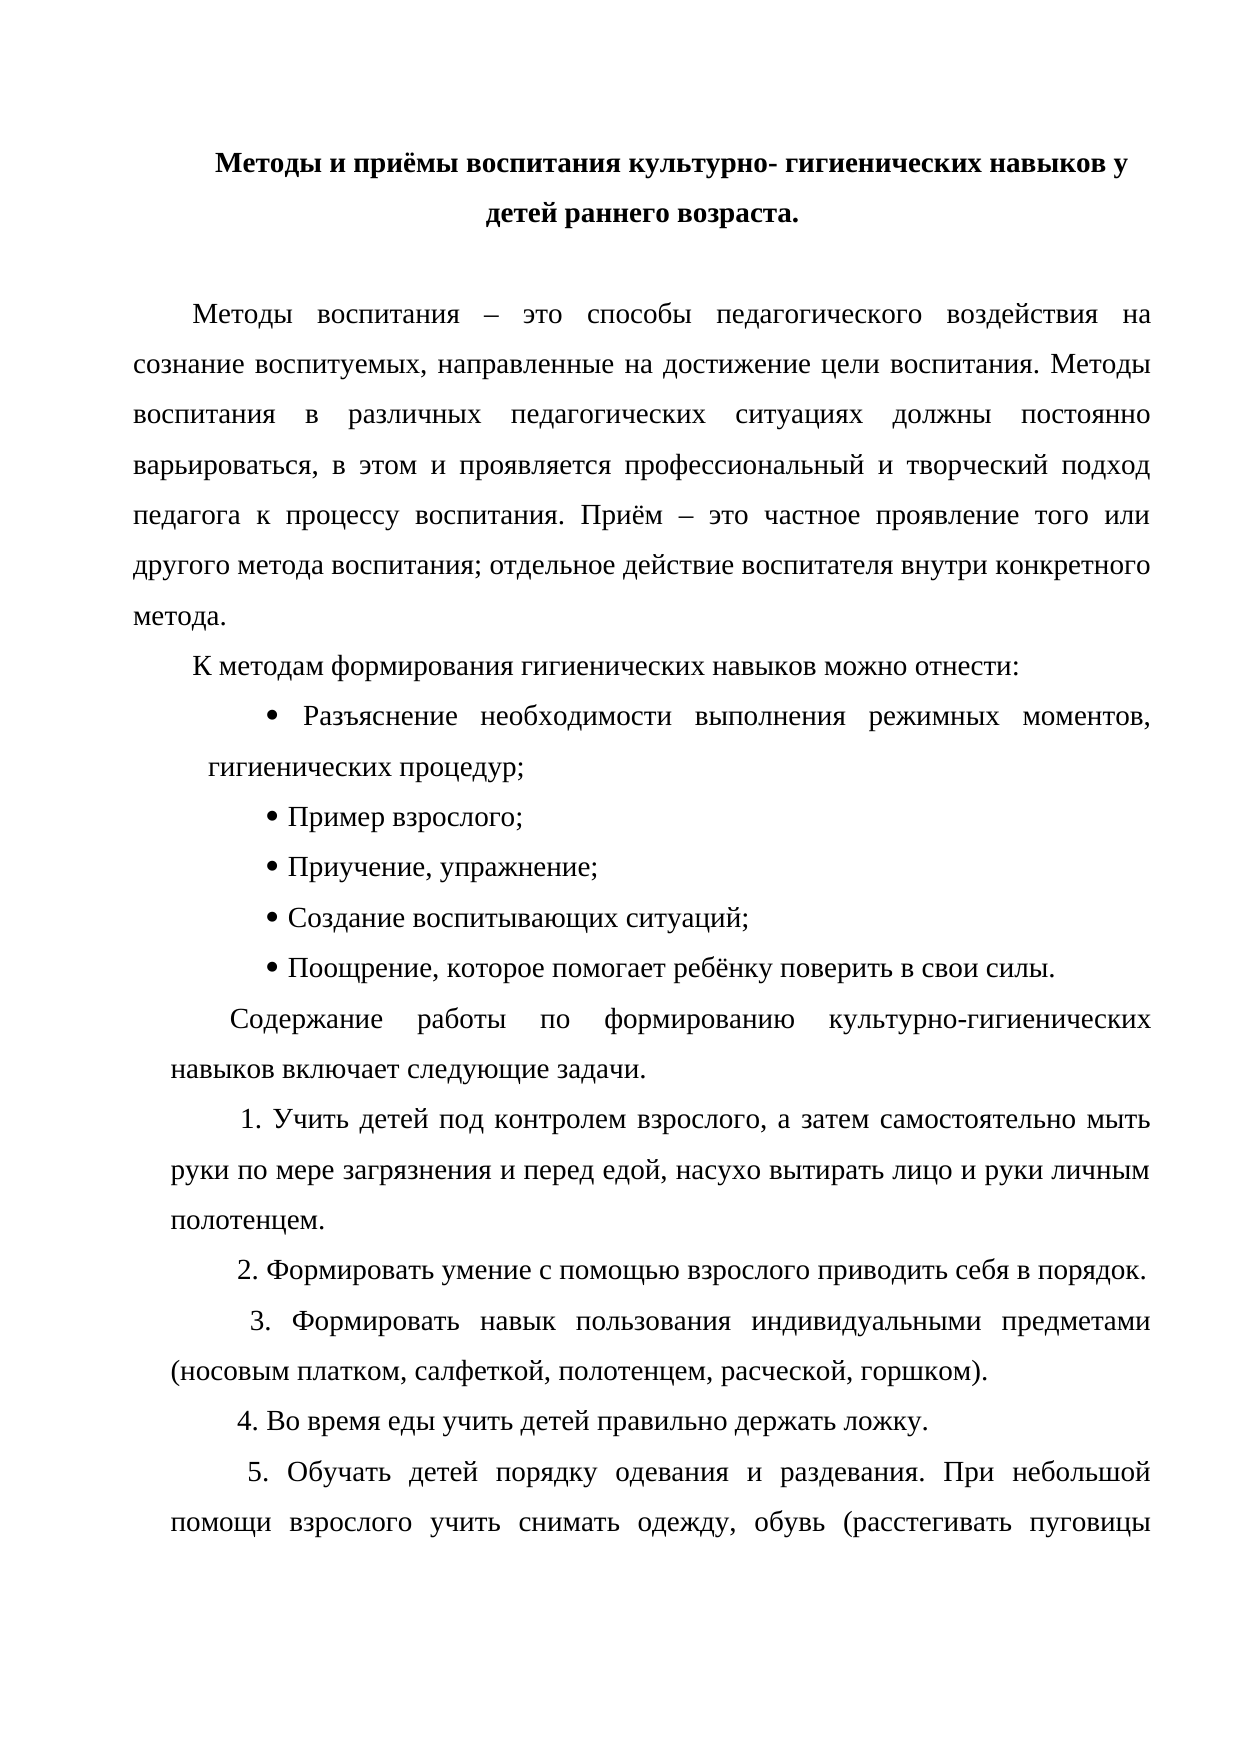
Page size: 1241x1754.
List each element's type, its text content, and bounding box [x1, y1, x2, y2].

text 1. Учить детей под контролем взрослого, а затем самостоятельно мыть руки по мере загрязнения и перед едой, насухо вытирать лицо и руки личным полотенцем. [170, 1101, 1152, 1236]
text Методы и приёмы воспитания культурно- гигиенических навыков у детей раннего возраста. [133, 145, 1152, 229]
list Приучение, упражнение; [208, 849, 1152, 883]
text 4. Во время еды учить детей правильно держать ложку. [170, 1403, 1152, 1437]
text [170, 1454, 1152, 1537]
text 2. Формировать умение с помощью взрослого приводить себя в порядок. [170, 1252, 1152, 1286]
list Пример взрослого; [208, 799, 1152, 833]
list Создание воспитывающих ситуаций; [208, 900, 1152, 934]
list Разъяснение необходимости выполнения режимных моментов, гигиенических процедур; [208, 698, 1152, 782]
list Поощрение, которое помогает ребёнку поверить в свои силы. [208, 950, 1152, 984]
text К методам формирования гигиенических навыков можно отнести: [133, 648, 1152, 682]
text 3. Формировать навык пользования индивидуальными предметами (носовым платком, салфеткой, полотенцем, расческой, горшком). [170, 1303, 1152, 1387]
text Содержание работы по формированию культурно-гигиенических навыков включает следующие задачи. [170, 1001, 1152, 1085]
text Методы воспитания – это способы педагогического воздействия на сознание воспитуемых, направленные на достижение цели воспитания. Методы воспитания в различных педагогических ситуациях должны постоянно варьироваться, в этом и проявляется профессиональный и творческий подход педагога к процессу воспитания. Приём – это частное проявление того или другого метода воспитания; отдельное действие воспитателя внутри конкретного метода. [133, 296, 1152, 631]
